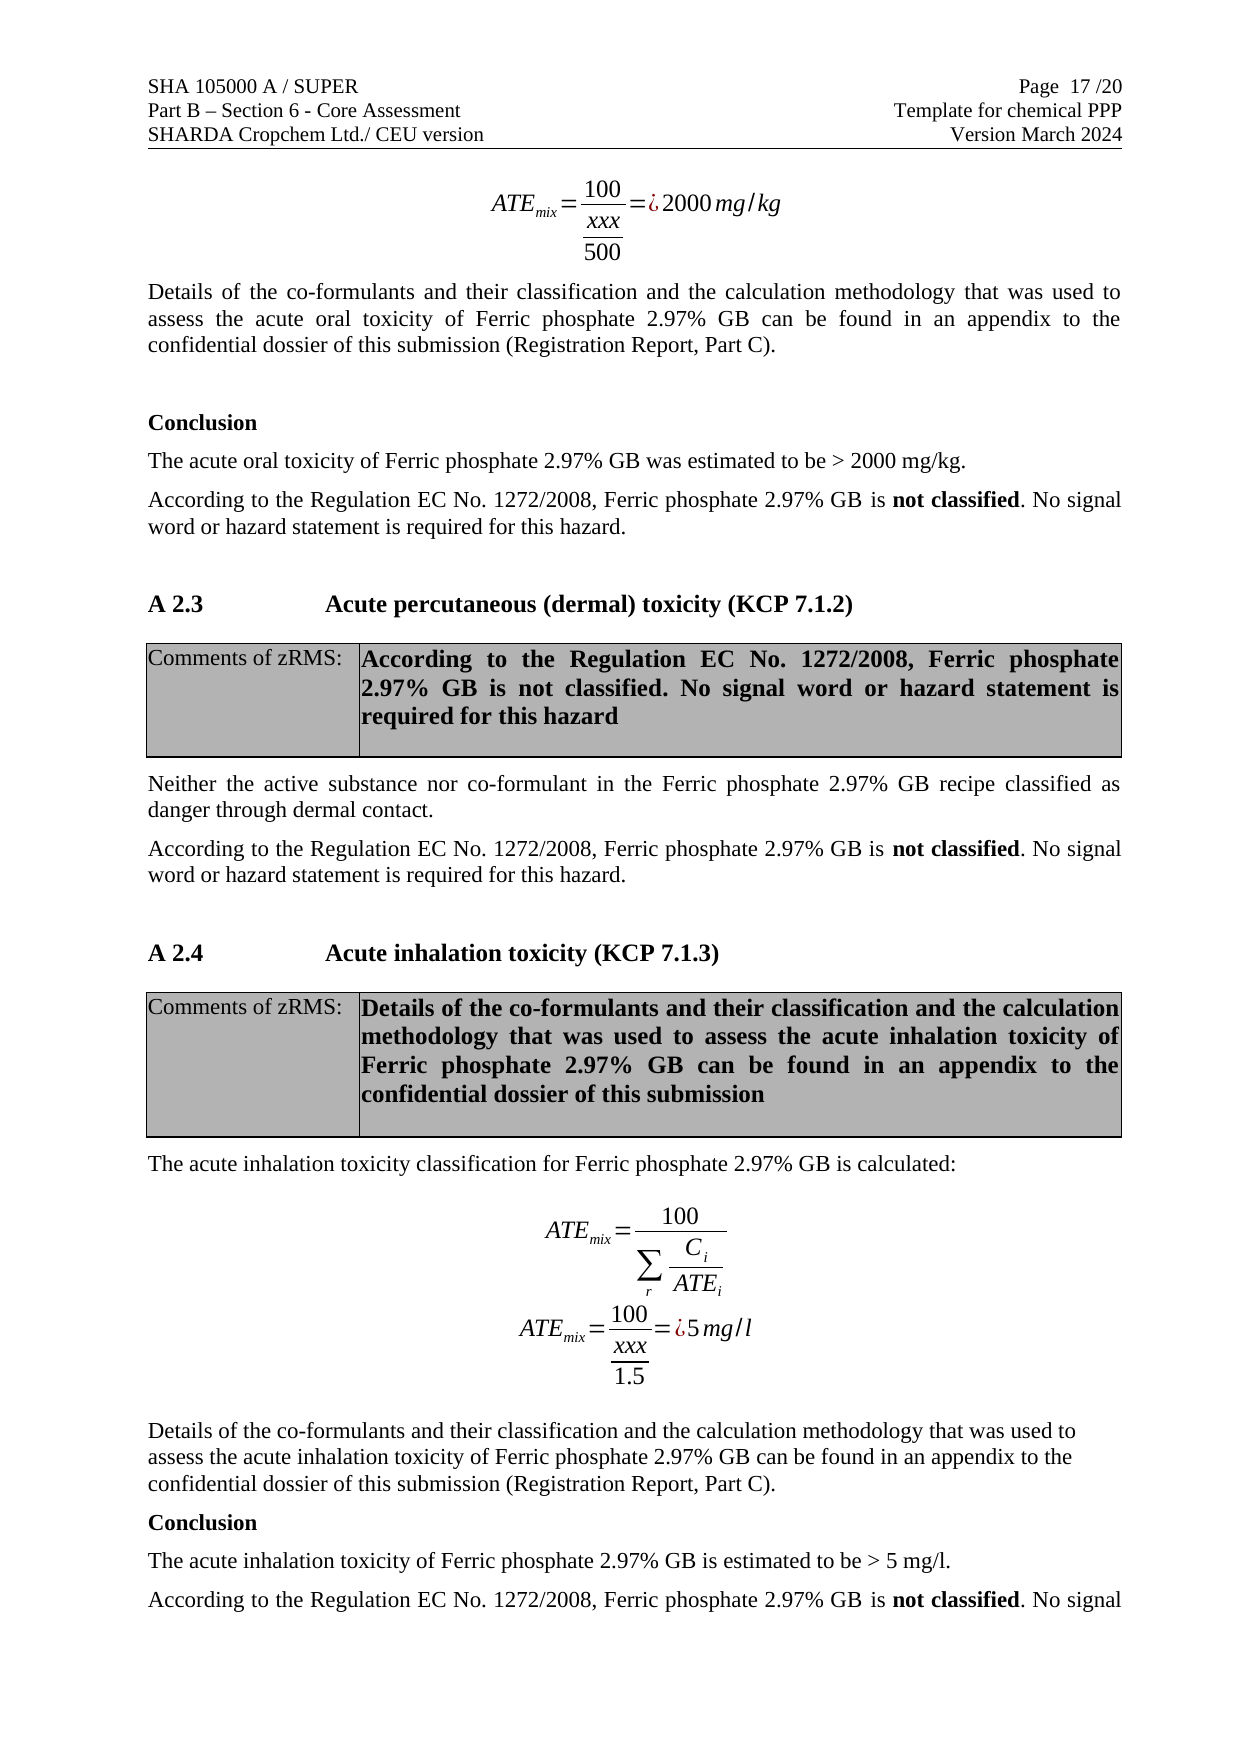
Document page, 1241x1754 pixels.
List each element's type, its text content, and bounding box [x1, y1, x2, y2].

table_header Details of the co-formulants and their classification and the calculation methodology that was used to assess the acute inhalation toxicity of Ferric phosphate 2.97% GB can be found in an appendix to the confidential dossier of this submission [360, 993, 1121, 1136]
table_header Comments of zRMS: [147, 644, 359, 756]
text Details of the co-formulants and their classification and the calculation methodology that was used to assess the acute oral toxicity of Ferric phosphate 2.97% GB can be found in an appendix to the confidential dossier of this submission (Registration Report, Part C). [148, 278, 1122, 357]
text Details of the co-formulants and their classification and the calculation methodology that was used to assess the acute inhalation toxicity of Ferric phosphate 2.97% GB can be found in an appendix to the confidential dossier of this submission (Registration Report, Part C). [148, 1417, 1122, 1496]
text Acute inhalation toxicity (KCP 7.1.3) [148, 938, 1122, 967]
text Conclusion [148, 409, 1122, 435]
table_header According to the Regulation EC No. 1272/2008, Ferric phosphate 2.97% GB is not classified. No signal word or hazard statement is required for this hazard [360, 644, 1121, 756]
table_header Comments of zRMS: [147, 993, 359, 1136]
text Neither the active substance nor co-formulant in the Ferric phosphate 2.97% GB recipe classified as danger through dermal contact. [148, 770, 1122, 823]
text Acute percutaneous (dermal) toxicity (KCP 7.1.2) [148, 589, 1122, 618]
text The acute inhalation toxicity classification for Ferric phosphate 2.97% GB is calculated: [148, 1150, 1122, 1176]
text The acute inhalation toxicity of Ferric phosphate 2.97% GB is estimated to be > 5 mg/l. [148, 1547, 1122, 1574]
text The acute oral toxicity of Ferric phosphate 2.97% GB was estimated to be > 2000 mg/kg. [148, 447, 1122, 474]
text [148, 1586, 1122, 1613]
text Conclusion [148, 1508, 1122, 1535]
